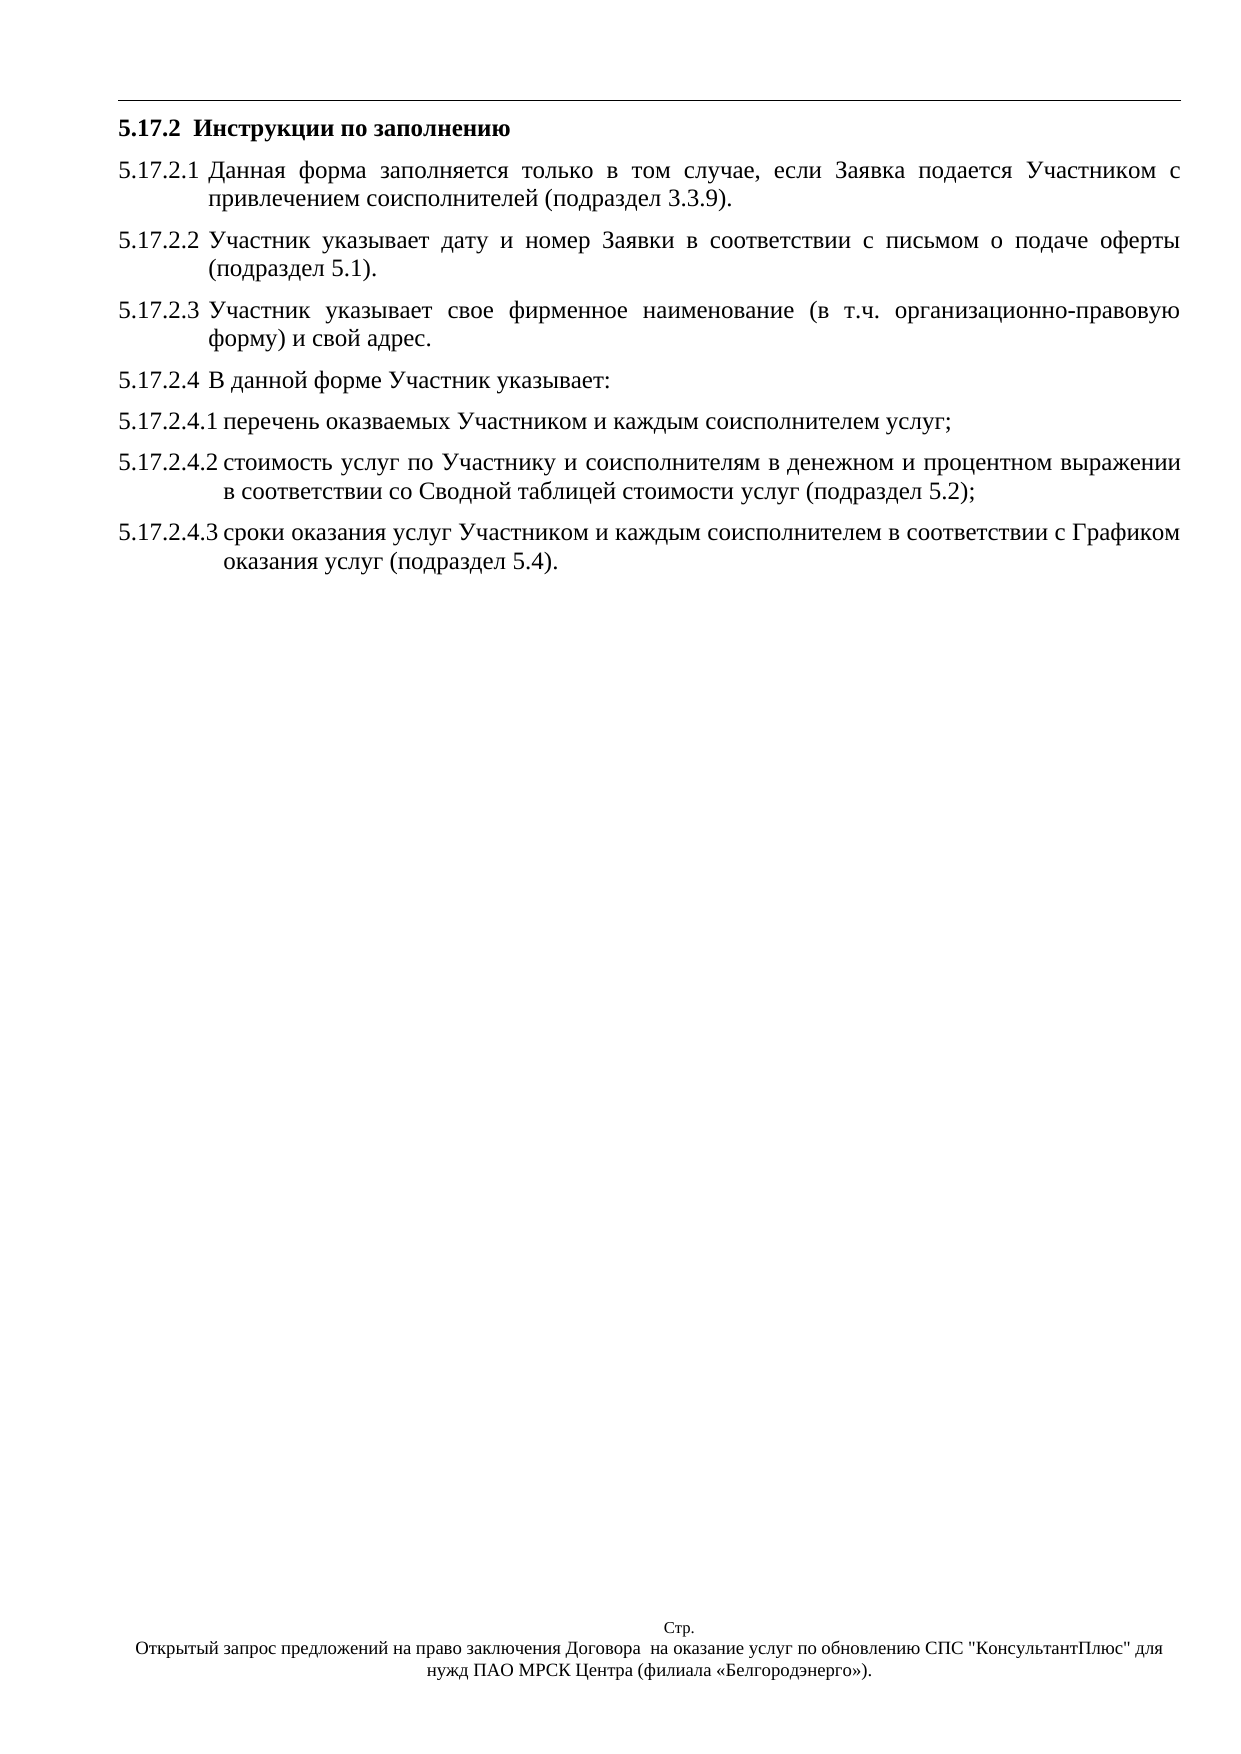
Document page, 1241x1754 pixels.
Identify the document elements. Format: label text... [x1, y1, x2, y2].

list Данная форма заполняется только в том случае, если Заявка подается Участником с привлечением соисполнителей (подраздел 3.3.9). [118, 155, 1181, 212]
list Участник указывает дату и номер Заявки в соответствии с письмом о подаче оферты (подраздел 5.1). [118, 225, 1181, 282]
list стоимость услуг по Участнику и соисполнителям в денежном и процентном выражении в соответствии со Сводной таблицей стоимости услуг (подраздел 5.2); [118, 447, 1181, 505]
subtitle Инструкции по заполнению [118, 113, 1181, 142]
list В данной форме Участник указывает: [118, 365, 1181, 393]
list сроки оказания услуг Участником и каждым соисполнителем в соответствии с Графиком оказания услуг (подраздел 5.4). [118, 517, 1181, 575]
list Участник указывает свое фирменное наименование (в т.ч. организационно-правовую форму) и свой адрес. [118, 295, 1181, 352]
list перечень оказваемых Участником и каждым соисполнителем услуг; [118, 406, 1181, 435]
